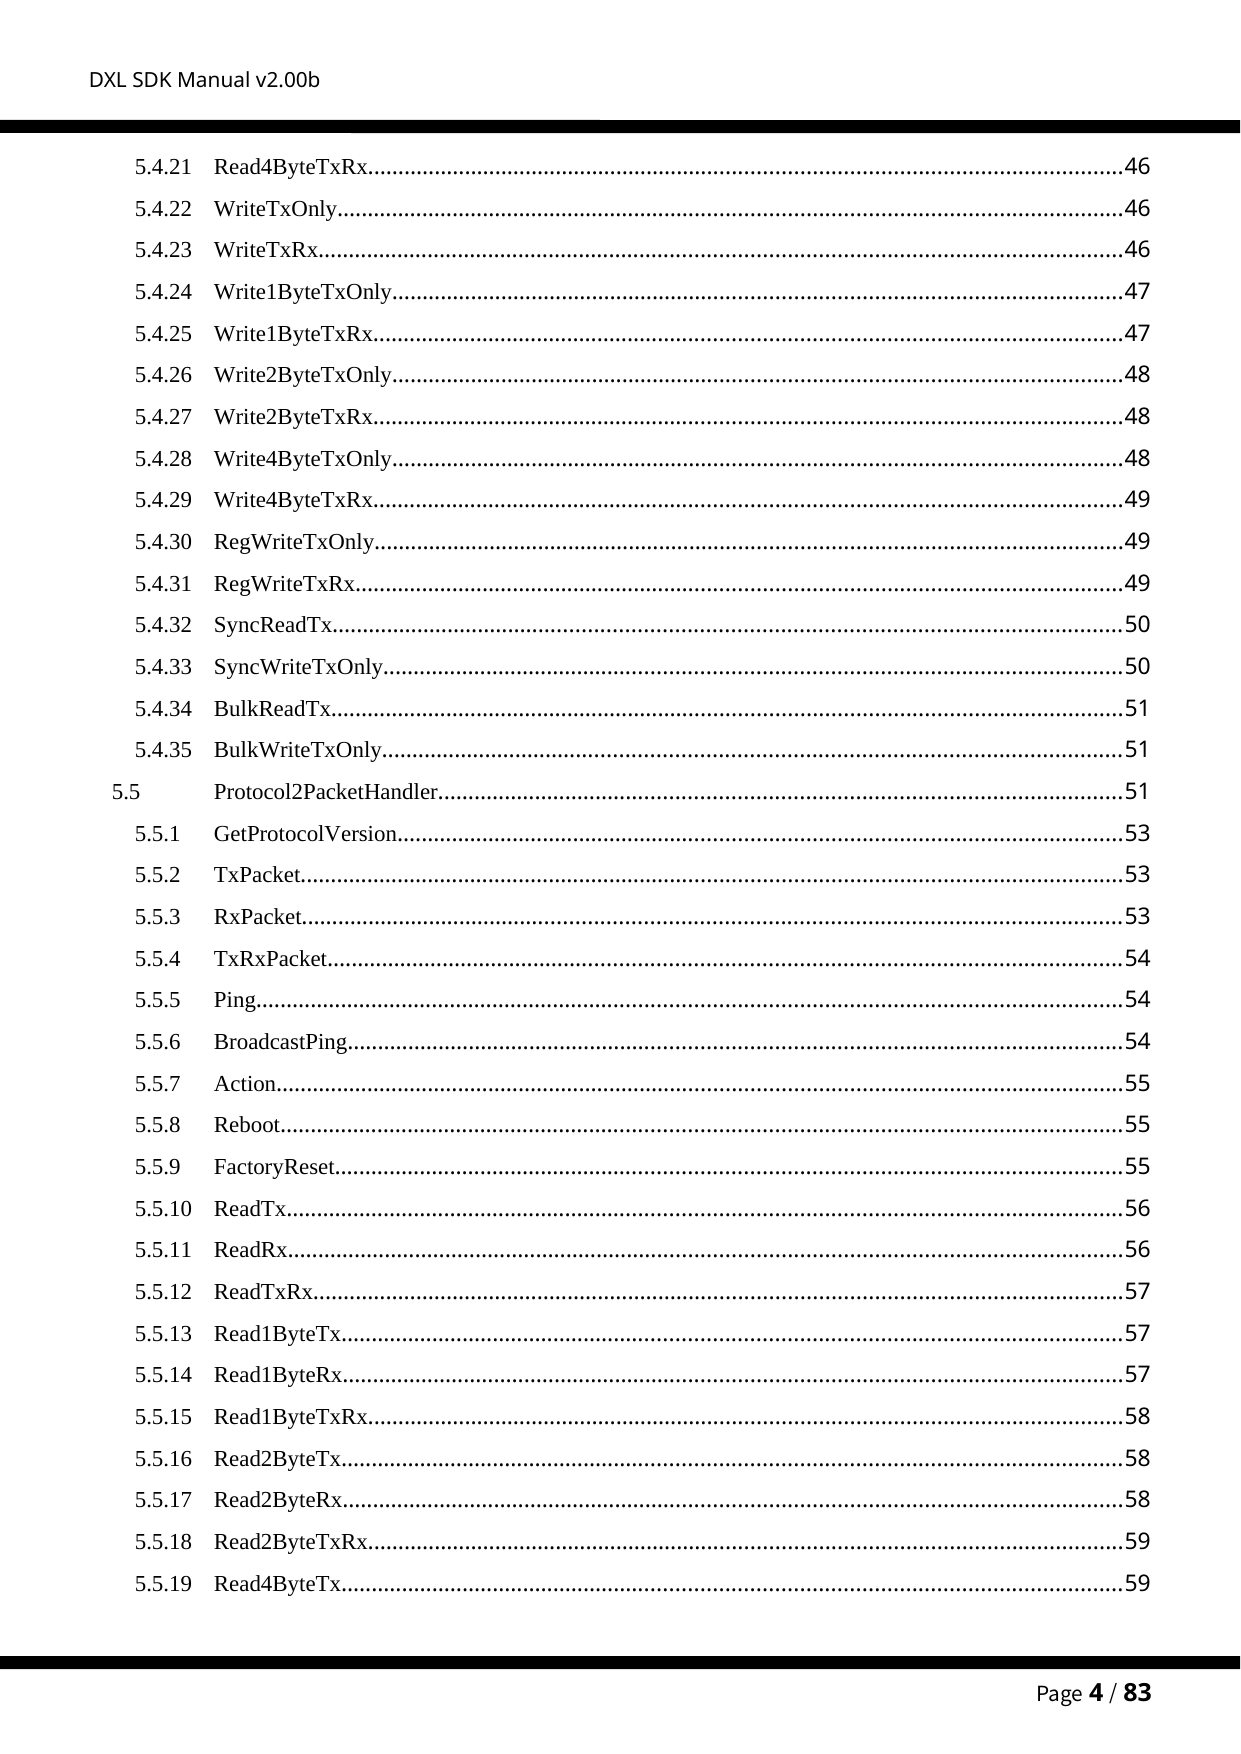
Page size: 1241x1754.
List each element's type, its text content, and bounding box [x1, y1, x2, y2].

text 5.5.17 Read2ByteRx 58 [134, 1483, 1152, 1514]
text 5.5.5 Ping 54 [134, 983, 1152, 1014]
text 5.5.1 GetProtocolVersion 53 [134, 817, 1152, 848]
text 5.4.25 Write1ByteTxRx 47 [134, 317, 1152, 348]
text 5.4.29 Write4ByteTxRx 49 [134, 483, 1152, 514]
text 5.5.12 ReadTxRx 57 [134, 1275, 1152, 1306]
text 5.5.16 Read2ByteTx 58 [134, 1442, 1152, 1473]
text 5.5.3 RxPacket 53 [134, 900, 1152, 931]
text 5.5.11 ReadRx 56 [134, 1233, 1152, 1264]
text 5.4.31 RegWriteTxRx 49 [134, 567, 1152, 598]
text 5.5.2 TxPacket 53 [134, 858, 1152, 889]
text 5.4.27 Write2ByteTxRx 48 [134, 400, 1152, 431]
text 5.4.22 WriteTxOnly 46 [134, 192, 1152, 223]
text 5.5.6 BroadcastPing 54 [134, 1025, 1152, 1056]
text 5.5.8 Reboot 55 [134, 1108, 1152, 1139]
text 5.5.13 Read1ByteTx 57 [134, 1317, 1152, 1348]
text 5.4.21 Read4ByteTxRx 46 [134, 150, 1152, 181]
text 5.5.7 Action 55 [134, 1067, 1152, 1098]
text 5.4.23 WriteTxRx 46 [134, 233, 1152, 264]
text 5.5.14 Read1ByteRx 57 [134, 1358, 1152, 1389]
text 5.5.18 Read2ByteTxRx 59 [134, 1525, 1152, 1556]
text 5.4.24 Write1ByteTxOnly 47 [134, 275, 1152, 306]
text 5.5.19 Read4ByteTx 59 [134, 1567, 1152, 1598]
text 5.5 Protocol2PacketHandler 51 [112, 775, 1152, 806]
text 5.4.33 SyncWriteTxOnly 50 [134, 650, 1152, 681]
text 5.4.28 Write4ByteTxOnly 48 [134, 442, 1152, 473]
text 5.5.15 Read1ByteTxRx 58 [134, 1400, 1152, 1431]
text 5.4.35 BulkWriteTxOnly 51 [134, 733, 1152, 764]
text 5.5.4 TxRxPacket 54 [134, 942, 1152, 973]
text 5.4.26 Write2ByteTxOnly 48 [134, 358, 1152, 389]
text 5.4.34 BulkReadTx 51 [134, 692, 1152, 723]
text 5.5.10 ReadTx 56 [134, 1192, 1152, 1223]
text 5.4.32 SyncReadTx 50 [134, 608, 1152, 639]
text 5.5.9 FactoryReset 55 [134, 1150, 1152, 1181]
text 5.4.30 RegWriteTxOnly 49 [134, 525, 1152, 556]
